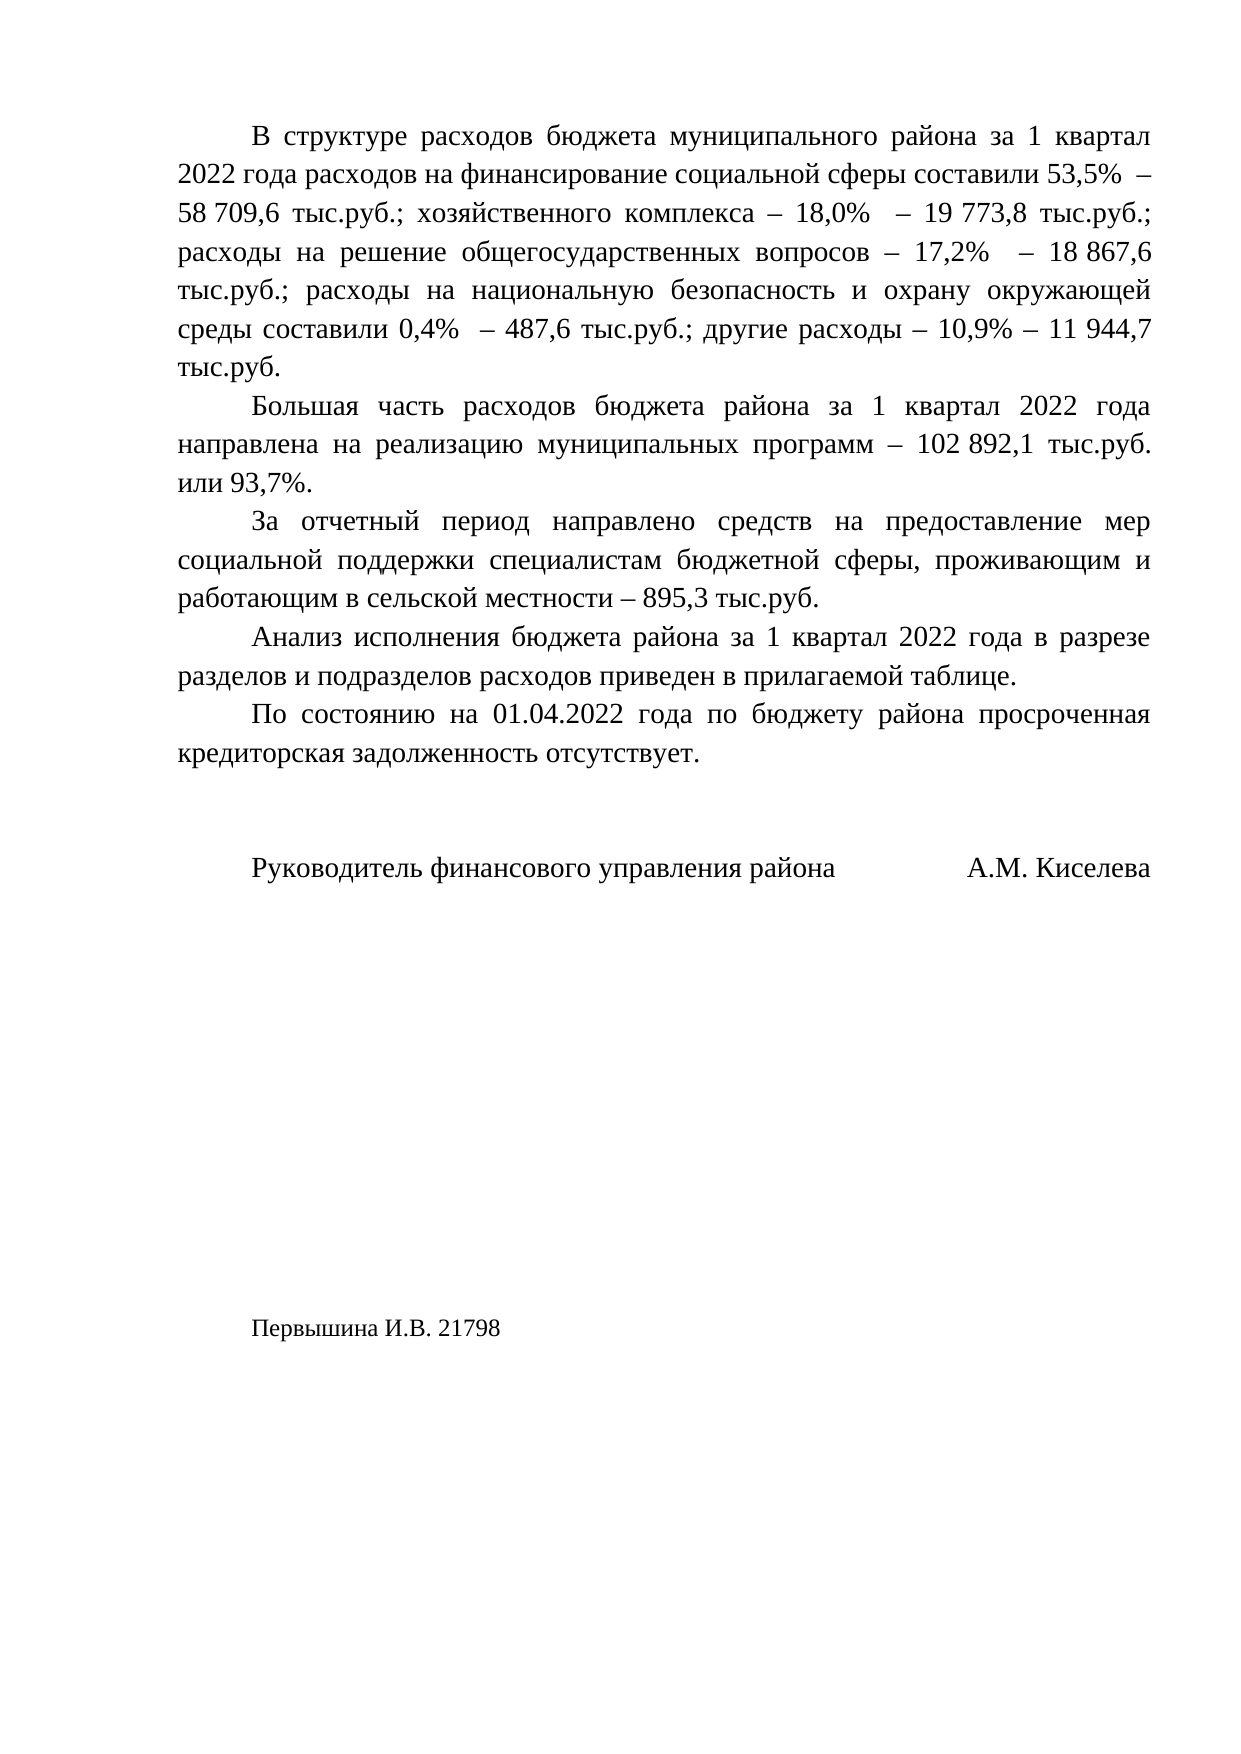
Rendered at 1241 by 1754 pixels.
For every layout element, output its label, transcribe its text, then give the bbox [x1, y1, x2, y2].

text По состоянию на 01.04.2022 года по бюджету района просроченная кредиторская задолженность отсутствует. [177, 696, 1152, 768]
text Анализ исполнения бюджета района за 1 квартал 2022 года в разрезе разделов и подразделов расходов приведен в прилагаемой таблице. [177, 619, 1152, 691]
text Большая часть расходов бюджета района за 1 квартал 2022 года направлена на реализацию муниципальных программ – 102 892,1 тыс.руб. или 93,7%. [177, 388, 1152, 498]
text Руководитель финансового управления района А.М. Киселева [177, 850, 1152, 884]
text В структуре расходов бюджета муниципального района за 1 квартал 2022 года расходов на финансирование социальной сферы составили 53,5% – 58 709,6 тыс.руб.; хозяйственного комплекса – 18,0% – 19 773,8 тыс.руб.; расходы на решение общегосударственных вопросов – 17,2% – 18 867,6 тыс.руб.; расходы на национальную безопасность и охрану окружающей среды составили 0,4% – 487,6 тыс.руб.; другие расходы – 10,9% – 11 944,7 тыс.руб. [177, 118, 1152, 383]
text Первышина И.В. 21798 [177, 1313, 1152, 1342]
text За отчетный период направлено средств на предоставление мер социальной поддержки специалистам бюджетной сферы, проживающим и работающим в сельской местности – 895,3 тыс.руб. [177, 503, 1152, 614]
